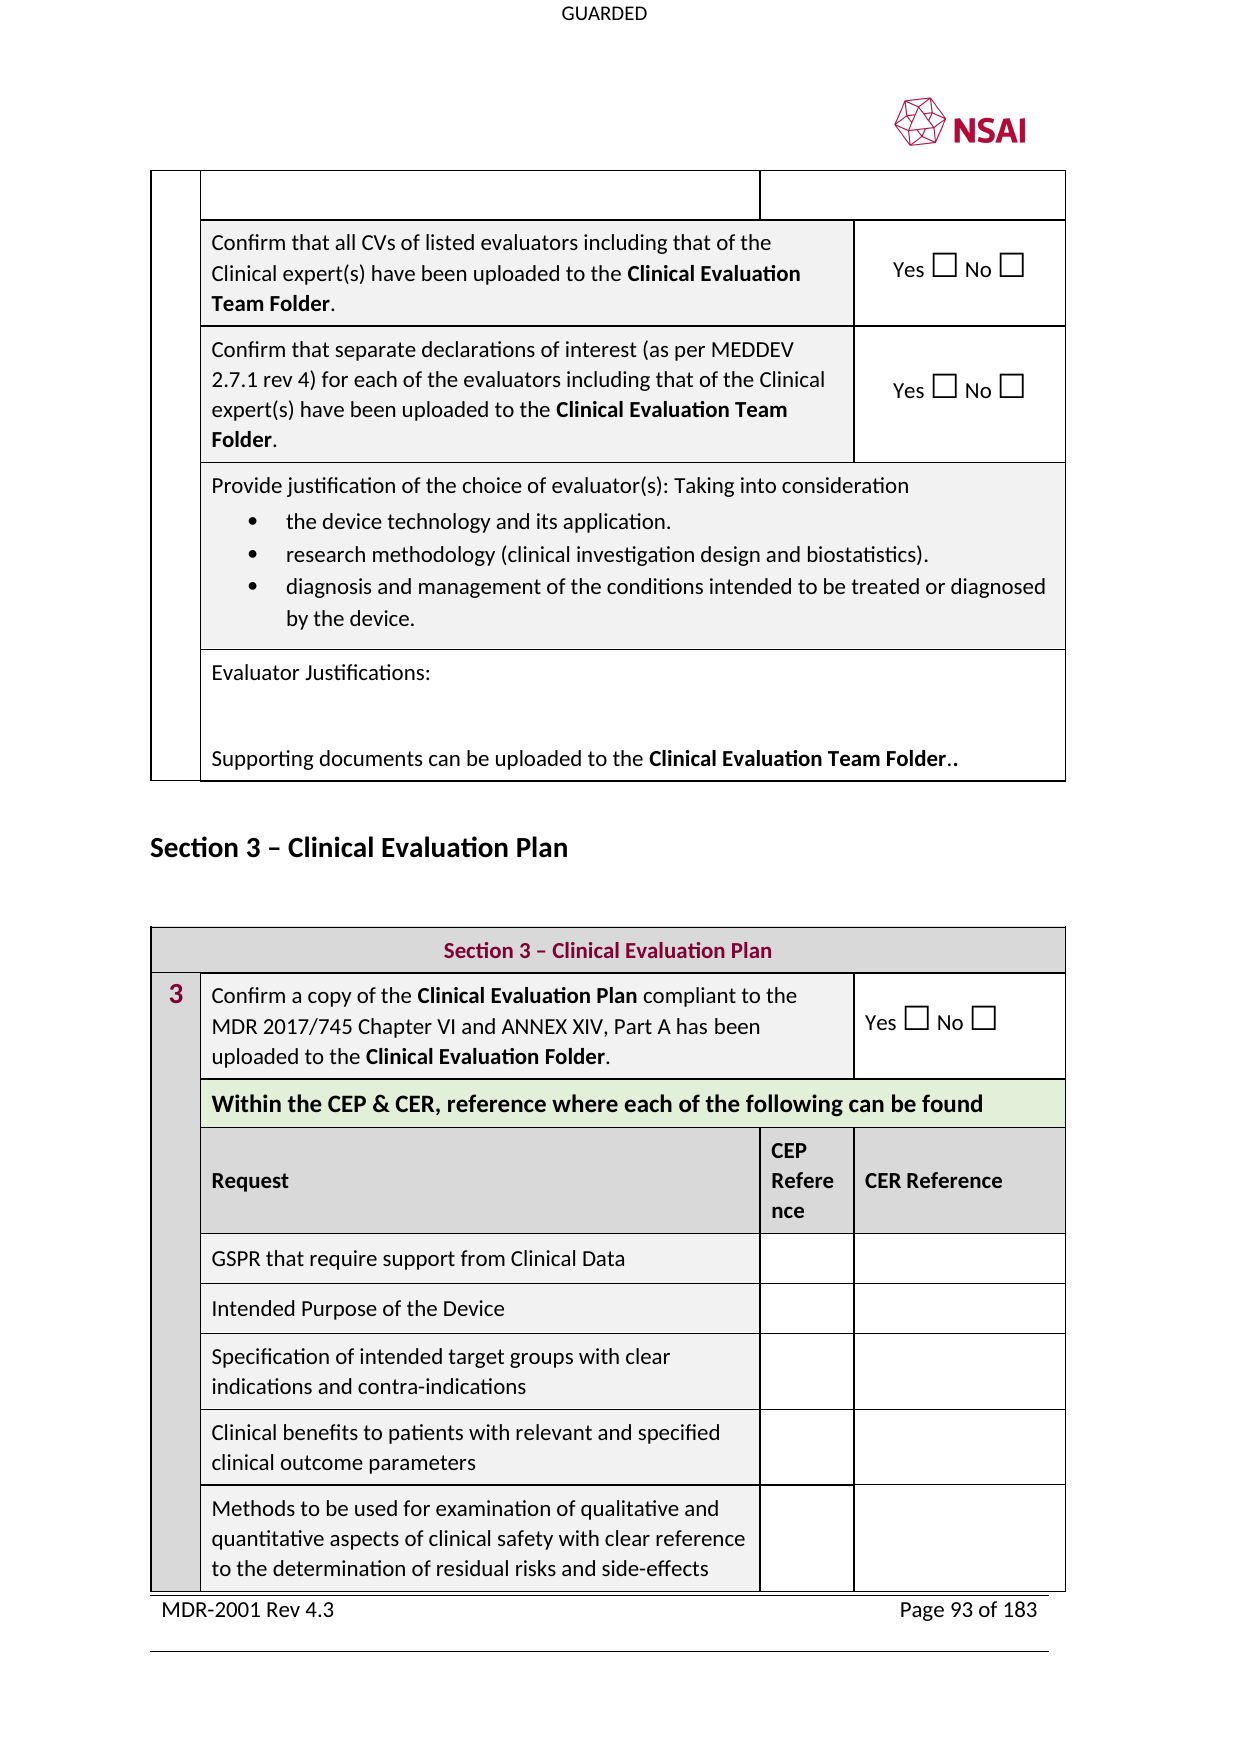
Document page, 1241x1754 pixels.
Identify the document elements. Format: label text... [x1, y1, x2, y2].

table_cell Methods to be used for examination of qualitative and quantitative aspects of clinical safety with clear reference to the determination of residual risks and side-effects [201, 1486, 759, 1591]
table_cell Evaluator Justifications: Supporting documents can be uploaded to the Clinical Evaluation Team Folder.. [201, 650, 1065, 780]
table_cell [855, 1410, 1065, 1484]
table_cell CER Reference [855, 1128, 1065, 1233]
table_cell GSPR that require support from Clinical Data [201, 1234, 759, 1283]
picture [870, 73, 1049, 170]
table_cell Yes No [855, 221, 1065, 325]
table_cell Yes No [855, 974, 1065, 1078]
table_cell [855, 1234, 1065, 1283]
table_cell [761, 1284, 853, 1332]
table_cell 3 [152, 973, 200, 1591]
table_cell [761, 1410, 853, 1484]
table_cell Within the CEP & CER, reference where each of the following can be found [201, 1080, 1065, 1127]
table_cell Confirm that separate declarations of interest (as per MEDDEV 2.7.1 rev 4) for each of the evaluators including that of the Clinical expert(s) have been uploaded to the Clinical Evaluation Team Folder. [201, 327, 853, 462]
table_cell [855, 1485, 1065, 1591]
table_cell [761, 1334, 853, 1408]
table_header Section 3 – Clinical Evaluation Plan [152, 928, 1065, 972]
table_cell Provide justification of the choice of evaluator(s): Taking into consideration the device technology and its application. research methodology (clinical investigation design and biostatistics). diagnosis and management of the conditions intended to be treated or diagnosed by the device. [201, 463, 1065, 648]
subtitle Section 3 – Clinical Evaluation Plan [150, 829, 1048, 864]
table_cell Confirm a copy of the Clinical Evaluation Plan compliant to the MDR 2017/745 Chapter VI and ANNEX XIV, Part A has been uploaded to the Clinical Evaluation Folder. [201, 974, 853, 1078]
table_cell CEP Reference [761, 1128, 853, 1233]
table_cell Yes No [855, 327, 1065, 462]
table_cell [761, 1486, 853, 1591]
table_cell [201, 171, 759, 219]
table_cell Request [201, 1128, 759, 1233]
table_cell [761, 1234, 853, 1283]
table_cell Specification of intended target groups with clear indications and contra-indications [201, 1334, 759, 1408]
table_cell [855, 1284, 1065, 1332]
table_cell Clinical benefits to patients with relevant and specified clinical outcome parameters [201, 1410, 759, 1484]
table_cell Intended Purpose of the Device [201, 1284, 759, 1332]
table_cell [761, 171, 1065, 219]
table_cell [855, 1334, 1065, 1408]
table_cell Confirm that all CVs of listed evaluators including that of the Clinical expert(s) have been uploaded to the Clinical Evaluation Team Folder. [201, 221, 853, 325]
